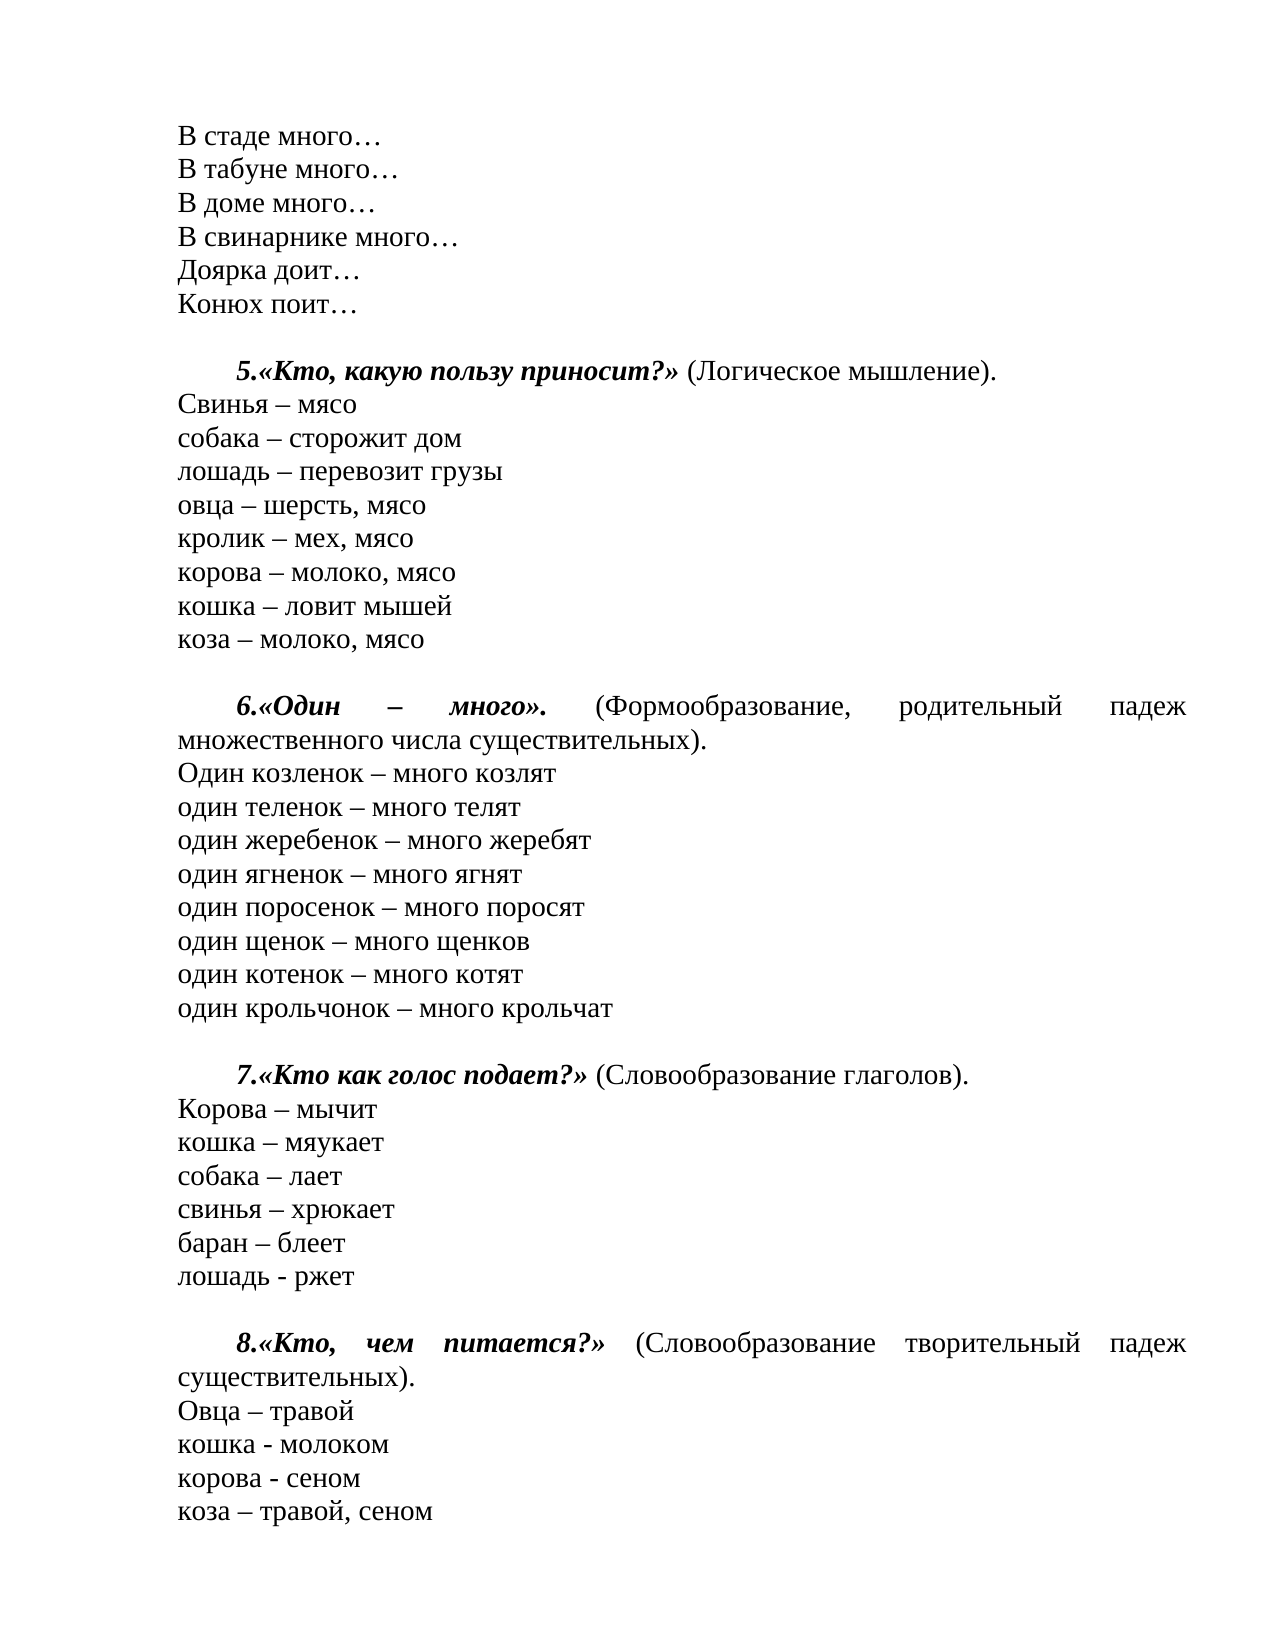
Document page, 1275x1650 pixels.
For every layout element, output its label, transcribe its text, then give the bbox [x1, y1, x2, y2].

text один жеребенок – много жеребят [177, 822, 1186, 856]
text Свинья – мясо [177, 386, 1186, 420]
text лошадь – перевозит грузы [177, 453, 1186, 487]
text собака – лает [177, 1158, 1186, 1191]
text лошадь - ржет [177, 1258, 1186, 1292]
text корова - сеном [177, 1460, 1186, 1493]
text один крольчонок – много крольчат [177, 990, 1186, 1024]
text кошка - молоком [177, 1426, 1186, 1460]
text овца – шерсть, мясо [177, 487, 1186, 521]
text один ягненок – много ягнят [177, 856, 1186, 889]
text свинья – хрюкает [177, 1191, 1186, 1225]
text 8.«Кто, чем питается?» (Словообразование творительный падеж существительных). [177, 1326, 1186, 1393]
text кролик – мех, мясо [177, 521, 1186, 554]
text Конюх поит… [177, 286, 1186, 319]
text В свинарнике много… [177, 219, 1186, 252]
text один котенок – много котят [177, 957, 1186, 990]
text собака – сторожит дом [177, 420, 1186, 453]
text В доме много… [177, 185, 1186, 219]
text В табуне много… [177, 152, 1186, 185]
text один теленок – много телят [177, 789, 1186, 822]
text коза – молоко, мясо [177, 621, 1186, 655]
text кошка – мяукает [177, 1124, 1186, 1158]
text В стаде много… [177, 118, 1186, 152]
text кошка – ловит мышей [177, 588, 1186, 621]
text Овца – травой [177, 1393, 1186, 1426]
text 7.«Кто как голос подает?» (Словообразование глаголов). [177, 1057, 1186, 1091]
text Доярка доит… [177, 252, 1186, 286]
text один поросенок – много поросят [177, 889, 1186, 923]
text баран – блеет [177, 1225, 1186, 1258]
text 5.«Кто, какую пользу приносит?» (Логическое мышление). [177, 353, 1186, 386]
text Корова – мычит [177, 1091, 1186, 1124]
text 6.«Один – много». (Формообразование, родительный падеж множественного числа существительных). [177, 688, 1186, 755]
text Один козленок – много козлят [177, 755, 1186, 789]
text один щенок – много щенков [177, 923, 1186, 957]
text коза – травой, сеном [177, 1493, 1186, 1527]
text корова – молоко, мясо [177, 554, 1186, 588]
